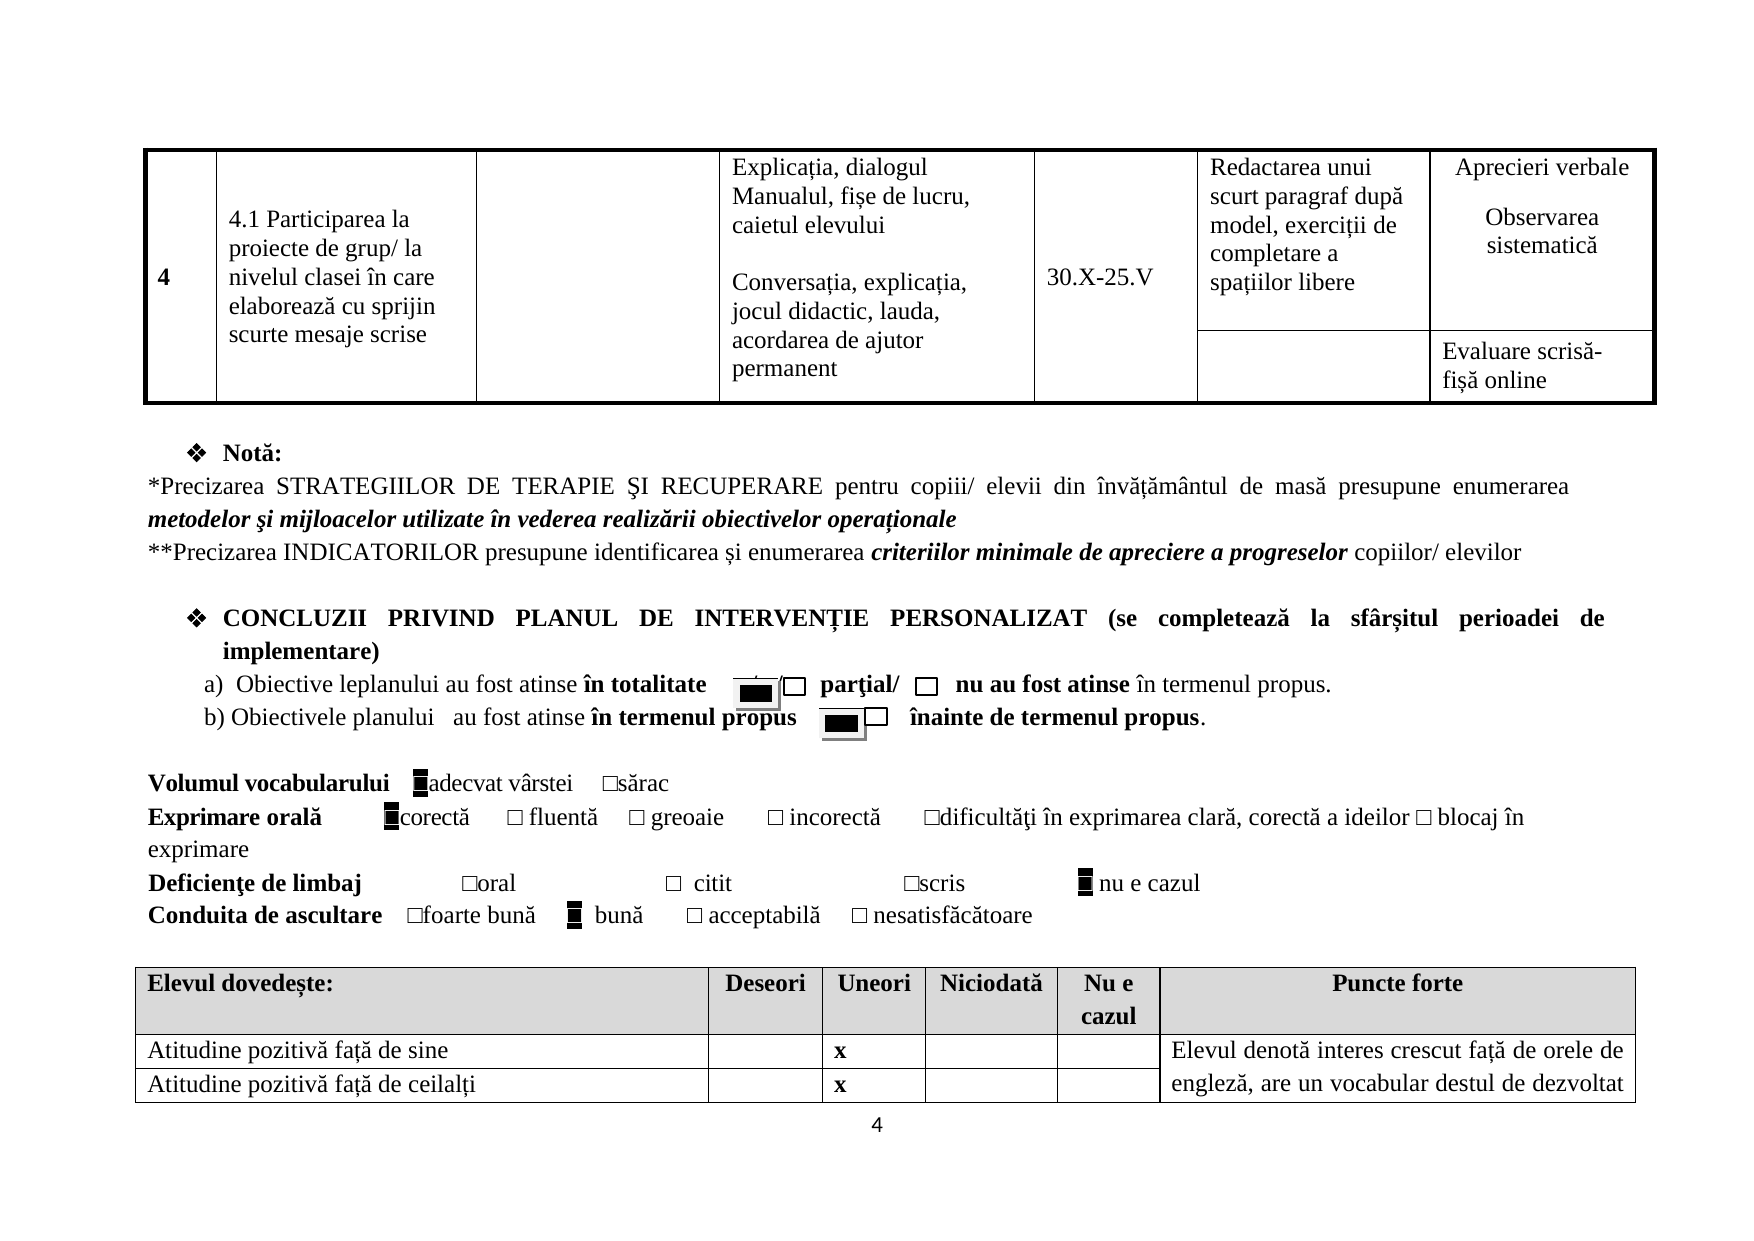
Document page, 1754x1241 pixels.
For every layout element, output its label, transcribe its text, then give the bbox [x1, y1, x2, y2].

table_header Uneori [823, 968, 925, 1034]
table_cell [709, 1069, 822, 1102]
text b) Obiectivele planului au fost atinse în termenul propus / înainte de termenul propus. [148, 702, 1606, 731]
table_cell [477, 152, 719, 401]
table_cell [926, 1035, 1057, 1068]
text Deficienţe de limbaj □oral □ citit □scris □ nu e cazul [1093, 868, 1554, 896]
table_cell Explicația, dialogul Manualul, fișe de lucru, caietul elevului Conversația, explicația, jocul didactic, lauda, acordarea de ajutor permanent [720, 152, 1034, 401]
text a) Obiective leplanului au fost atinse în totalitate / / parţial/ nu au fost atinse în termenul propus. [148, 669, 1606, 698]
text Conduita de ascultare □foarte bună □ bună □ acceptabilă □ nesatisfăcătoare [582, 901, 1606, 929]
table_header Deseori [709, 968, 822, 1034]
text Conduita de ascultare □foarte bună □ bună □ acceptabilă □ nesatisfăcătoare [148, 901, 567, 929]
table_cell x [823, 1069, 925, 1102]
table_cell Atitudine pozitivă față de ceilalți [136, 1069, 708, 1102]
table_cell 4.1 Participarea la proiecte de grup/ la nivelul clasei în care elaborează cu sprijin scurte mesaje scrise [217, 152, 476, 401]
list CONCLUZII PRIVIND PLANUL DE INTERVENȚIE PERSONALIZAT (se completează la sfârșitul perioadei de implementare) [185, 603, 1606, 665]
table_header Puncte forte [1161, 968, 1635, 1034]
table_header Elevul dovedește: [136, 968, 708, 1034]
table_cell [1058, 1035, 1159, 1068]
text *Precizarea STRATEGIILOR DE TERAPIE ŞI RECUPERARE pentru copiii/ elevii din învățământul de masă presupune enumerarea metodelor şi mijloacelor utilizate în vederea realizării obiectivelor operaționale [148, 471, 1572, 533]
table_cell [1198, 331, 1429, 401]
table_header Nu e cazul [1058, 968, 1159, 1034]
table_cell 4 [148, 152, 216, 401]
table_cell [1058, 1069, 1159, 1102]
table_cell Elevul denotă interes crescut față de orele de engleză, are un vocabular destul de dezvoltat pentru nivelul lui și datorită jocurilor online și lucrează preponderent individual. A luat punctaje maxime la fisele de lucru interactive și la concursurile de limba engleza la care a participat. Citește lejer și întelege cerința in limba engleză. [1161, 1035, 1635, 1102]
table_cell Aprecieri verbale Observarea sistematică [1431, 152, 1652, 330]
table_cell [926, 1069, 1057, 1102]
table_cell x [823, 1035, 925, 1068]
table_header Niciodată [926, 968, 1057, 1034]
table_cell Evaluare scrisă- fișă online [1431, 331, 1652, 401]
text Volumul vocabularului □adecvat vârstei □sărac [148, 768, 1606, 797]
text Exprimare orală □corectă □ fluentă □ greoaie □ incorectă □dificultăţi în exprimarea clară, corectă a ideilor □ blocaj în exprimare [148, 802, 1606, 863]
table_cell [709, 1035, 822, 1068]
text Deficienţe de limbaj □oral □ citit □scris □ nu e cazul [148, 868, 1078, 896]
table_cell Redactarea unui scurt paragraf după model, exerciții de completare a spațiilor libere [1198, 152, 1429, 330]
table_cell Atitudine pozitivă față de sine [136, 1035, 708, 1068]
list Notă: [185, 438, 1606, 467]
table_cell 30.X-25.V [1035, 152, 1197, 401]
text **Precizarea INDICATORILOR presupune identificarea și enumerarea criteriilor minimale de apreciere a progreselor copiilor/ elevilor [148, 537, 1606, 566]
